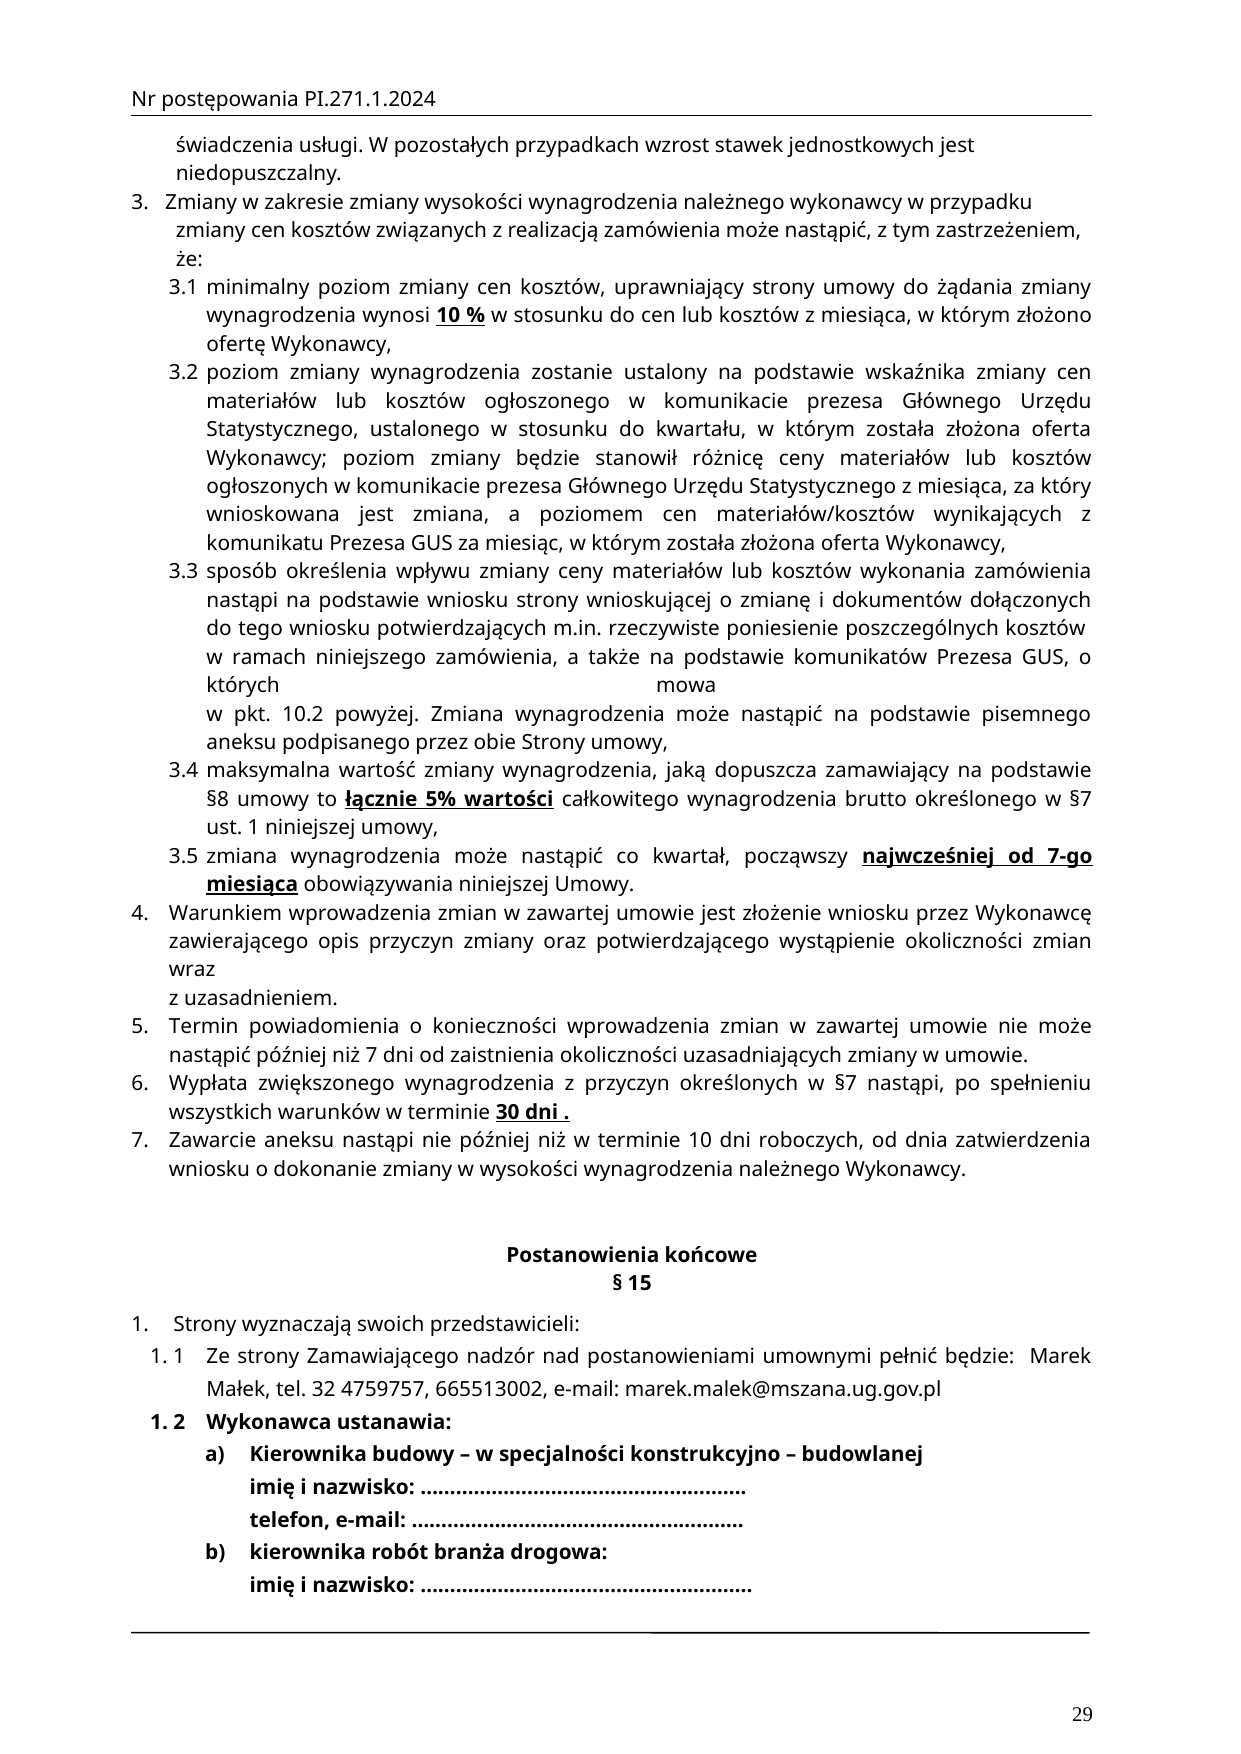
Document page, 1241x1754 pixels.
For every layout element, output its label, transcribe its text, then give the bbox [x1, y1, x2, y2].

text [131, 130, 1092, 187]
list Wypłata zwiększonego wynagrodzenia z przyczyn określonych w §7 nastąpi, po spełnieniu wszystkich warunków w terminie 30 dni . [131, 1068, 1092, 1125]
list Zawarcie aneksu nastąpi nie później niż w terminie 10 dni roboczych, od dnia zatwierdzenia wniosku o dokonanie zmiany w wysokości wynagrodzenia należnego Wykonawcy. [131, 1125, 1092, 1182]
list minimalny poziom zmiany cen kosztów, uprawniający strony umowy do żądania zmiany wynagrodzenia wynosi 10 % w stosunku do cen lub kosztów z miesiąca, w którym złożono ofertę Wykonawcy, [169, 272, 1092, 357]
subtitle § 15 [171, 1268, 1092, 1297]
list Ze strony Zamawiającego nadzór nad postanowieniami umownymi pełnić będzie: Marek Małek, tel. 32 4759757, 665513002, e-mail: marek.malek@mszana.ug.gov.pl [150, 1342, 1092, 1403]
list telefon, e-mail: ……………………………………………….. [206, 1505, 1092, 1533]
list Warunkiem wprowadzenia zmian w zawartej umowie jest złożenie wniosku przez Wykonawcę zawierającego opis przyczyn zmiany oraz potwierdzającego wystąpienie okoliczności zmian wraz z uzasadnieniem. [131, 898, 1092, 1011]
list Strony wyznaczają swoich przedstawicieli: [131, 1309, 1092, 1337]
list Kierownika budowy – w specjalności konstrukcyjno – budowlanej [205, 1439, 1092, 1468]
list zmiana wynagrodzenia może nastąpić co kwartał, począwszy najwcześniej od 7-go miesiąca obowiązywania niniejszej Umowy. [169, 841, 1092, 898]
list maksymalna wartość zmiany wynagrodzenia, jaką dopuszcza zamawiający na podstawie §8 umowy to łącznie 5% wartości całkowitego wynagrodzenia brutto określonego w §7 ust. 1 niniejszej umowy, [169, 756, 1092, 841]
list kierownika robót branża drogowa: [205, 1537, 1092, 1566]
list Wykonawca ustanawia: [150, 1407, 1092, 1435]
list imię i nazwisko: ……………………………………………….. [205, 1570, 1092, 1598]
list Termin powiadomienia o konieczności wprowadzenia zmian w zawartej umowie nie może nastąpić później niż 7 dni od zaistnienia okoliczności uzasadniających zmiany w umowie. [131, 1011, 1092, 1068]
list imię i nazwisko: ………………………………………………. [206, 1472, 1092, 1501]
text 3. Zmiany w zakresie zmiany wysokości wynagrodzenia należnego wykonawcy w przypadku zmiany cen kosztów związanych z realizacją zamówienia może nastąpić, z tym zastrzeżeniem, że: [131, 187, 1092, 272]
subtitle Postanowienia końcowe [171, 1240, 1092, 1268]
list poziom zmiany wynagrodzenia zostanie ustalony na podstawie wskaźnika zmiany cen materiałów lub kosztów ogłoszonego w komunikacie prezesa Głównego Urzędu Statystycznego, ustalonego w stosunku do kwartału, w którym została złożona oferta Wykonawcy; poziom zmiany będzie stanowił różnicę ceny materiałów lub kosztów ogłoszonych w komunikacie prezesa Głównego Urzędu Statystycznego z miesiąca, za który wnioskowana jest zmiana, a poziomem cen materiałów/kosztów wynikających z komunikatu Prezesa GUS za miesiąc, w którym została złożona oferta Wykonawcy, [169, 357, 1092, 556]
list sposób określenia wpływu zmiany ceny materiałów lub kosztów wykonania zamówienia nastąpi na podstawie wniosku strony wnioskującej o zmianę i dokumentów dołączonych do tego wniosku potwierdzających m.in. rzeczywiste poniesienie poszczególnych kosztów w ramach niniejszego zamówienia, a także na podstawie komunikatów Prezesa GUS, o których mowa w pkt. 10.2 powyżej. Zmiana wynagrodzenia może nastąpić na podstawie pisemnego aneksu podpisanego przez obie Strony umowy, [169, 556, 1092, 756]
